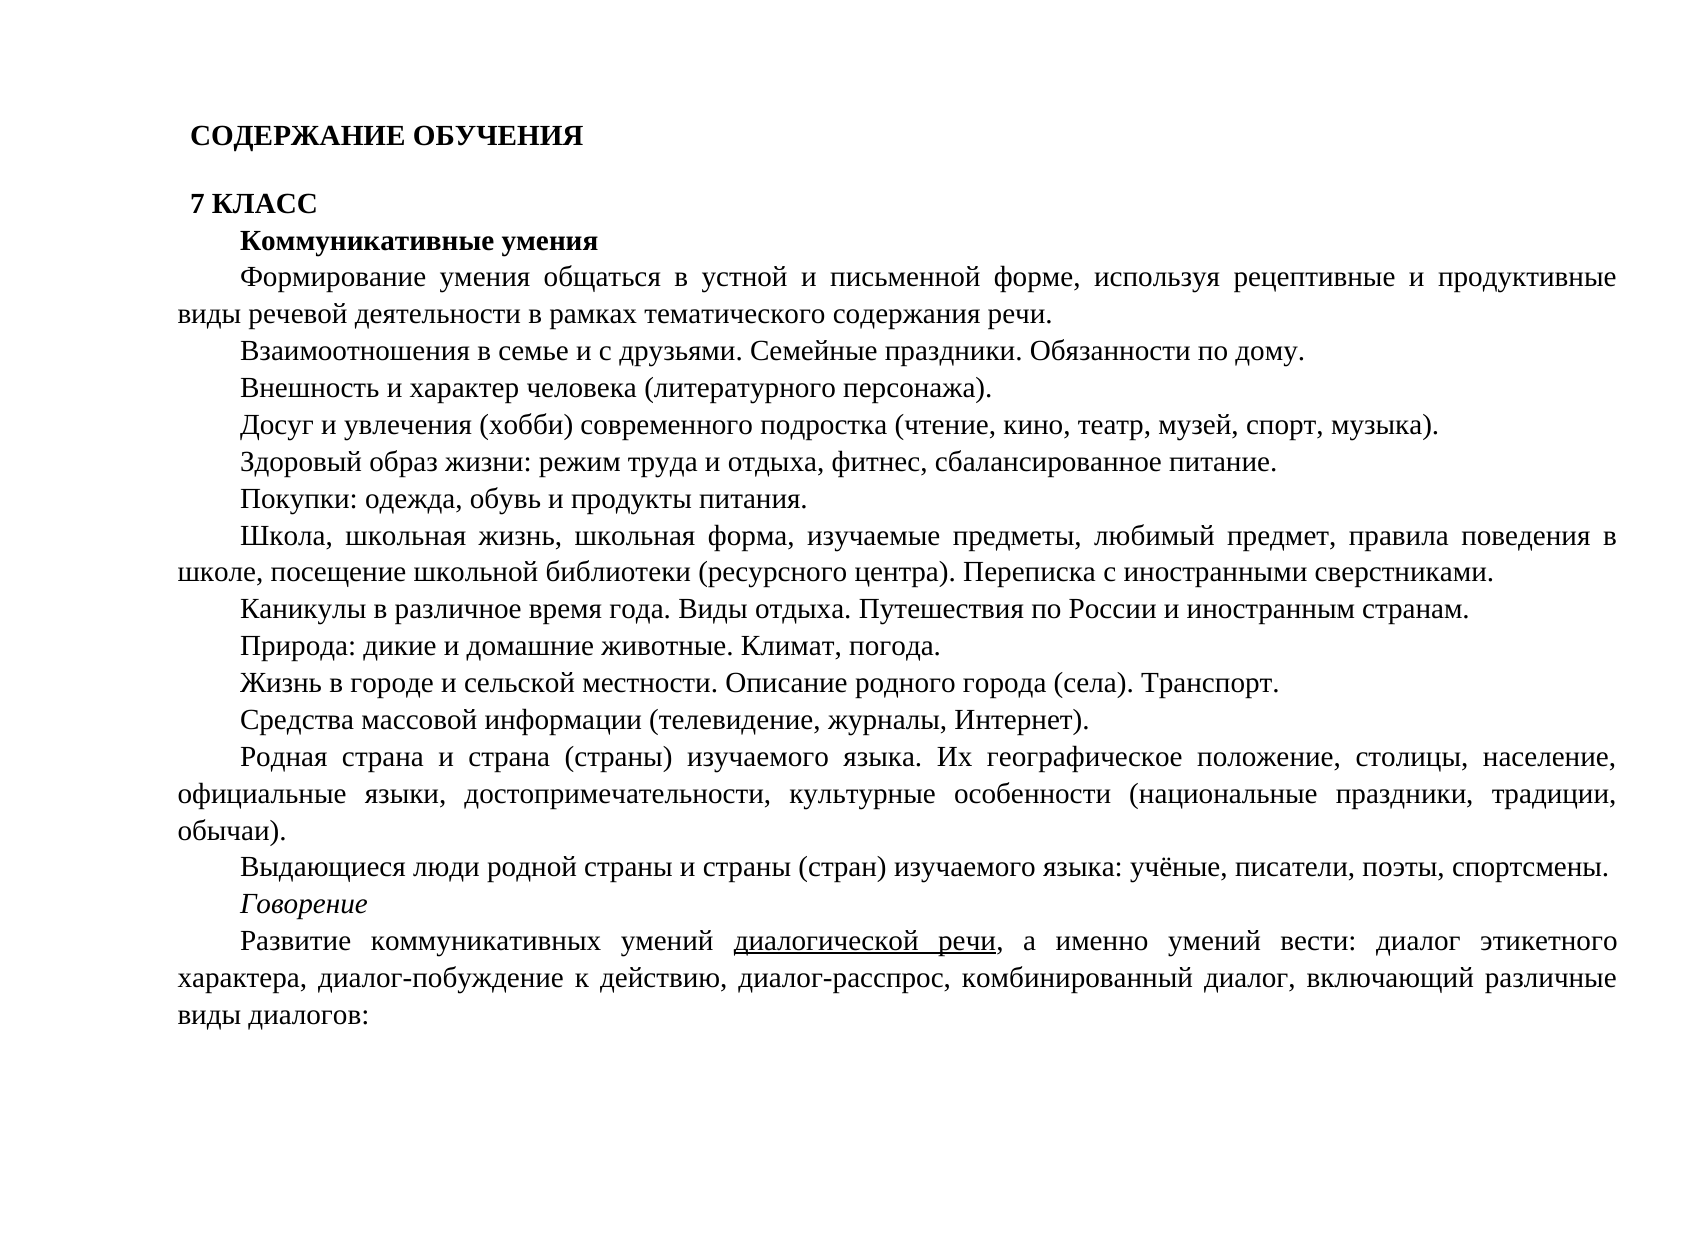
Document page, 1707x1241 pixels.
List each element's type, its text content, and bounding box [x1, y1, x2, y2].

text СОДЕРЖАНИЕ ОБУЧЕНИЯ [190, 118, 1618, 152]
text Формирование умения общаться в устной и письменной форме, используя рецептивные и продуктивные виды речевой деятельности в рамках тематического содержания речи. [177, 259, 1618, 330]
text Природа: дикие и домашние животные. Климат, погода. [177, 628, 1618, 662]
text Говорение [177, 886, 1618, 920]
text Взаимоотношения в семье и с друзьями. Семейные праздники. Обязанности по дому. [177, 333, 1618, 367]
text Досуг и увлечения (хобби) современного подростка (чтение, кино, театр, музей, спорт, музыка). [177, 407, 1618, 441]
text Здоровый образ жизни: режим труда и отдыха, фитнес, сбалансированное питание. [177, 444, 1618, 477]
text Развитие коммуникативных умений диалогической речи, а именно умений вести: диалог этикетного характера, диалог-побуждение к действию, диалог-расспрос, комбинированный диалог, включающий различные виды диалогов: [177, 923, 1618, 1031]
text Покупки: одежда, обувь и продукты питания. [177, 481, 1618, 514]
text Жизнь в городе и сельской местности. Описание родного города (села). Транспорт. [177, 665, 1618, 699]
text Коммуникативные умения [177, 223, 1618, 256]
text Родная страна и страна (страны) изучаемого языка. Их географическое положение, столицы, население, официальные языки, достопримечательности, культурные особенности (национальные праздники, традиции, обычаи). [177, 739, 1618, 846]
text Школа, школьная жизнь, школьная форма, изучаемые предметы, любимый предмет, правила поведения в школе, посещение школьной библиотеки (ресурсного центра). Переписка с иностранными сверстниками. [177, 518, 1618, 588]
text Средства массовой информации (телевидение, журналы, Интернет). [177, 702, 1618, 736]
text Внешность и характер человека (литературного персонажа). [177, 370, 1618, 404]
text Каникулы в различное время года. Виды отдыха. Путешествия по России и иностранным странам. [177, 591, 1618, 625]
text Выдающиеся люди родной страны и страны (стран) изучаемого языка: учёные, писатели, поэты, спортсмены. [177, 849, 1618, 883]
text 7 КЛАСС [190, 186, 1618, 219]
